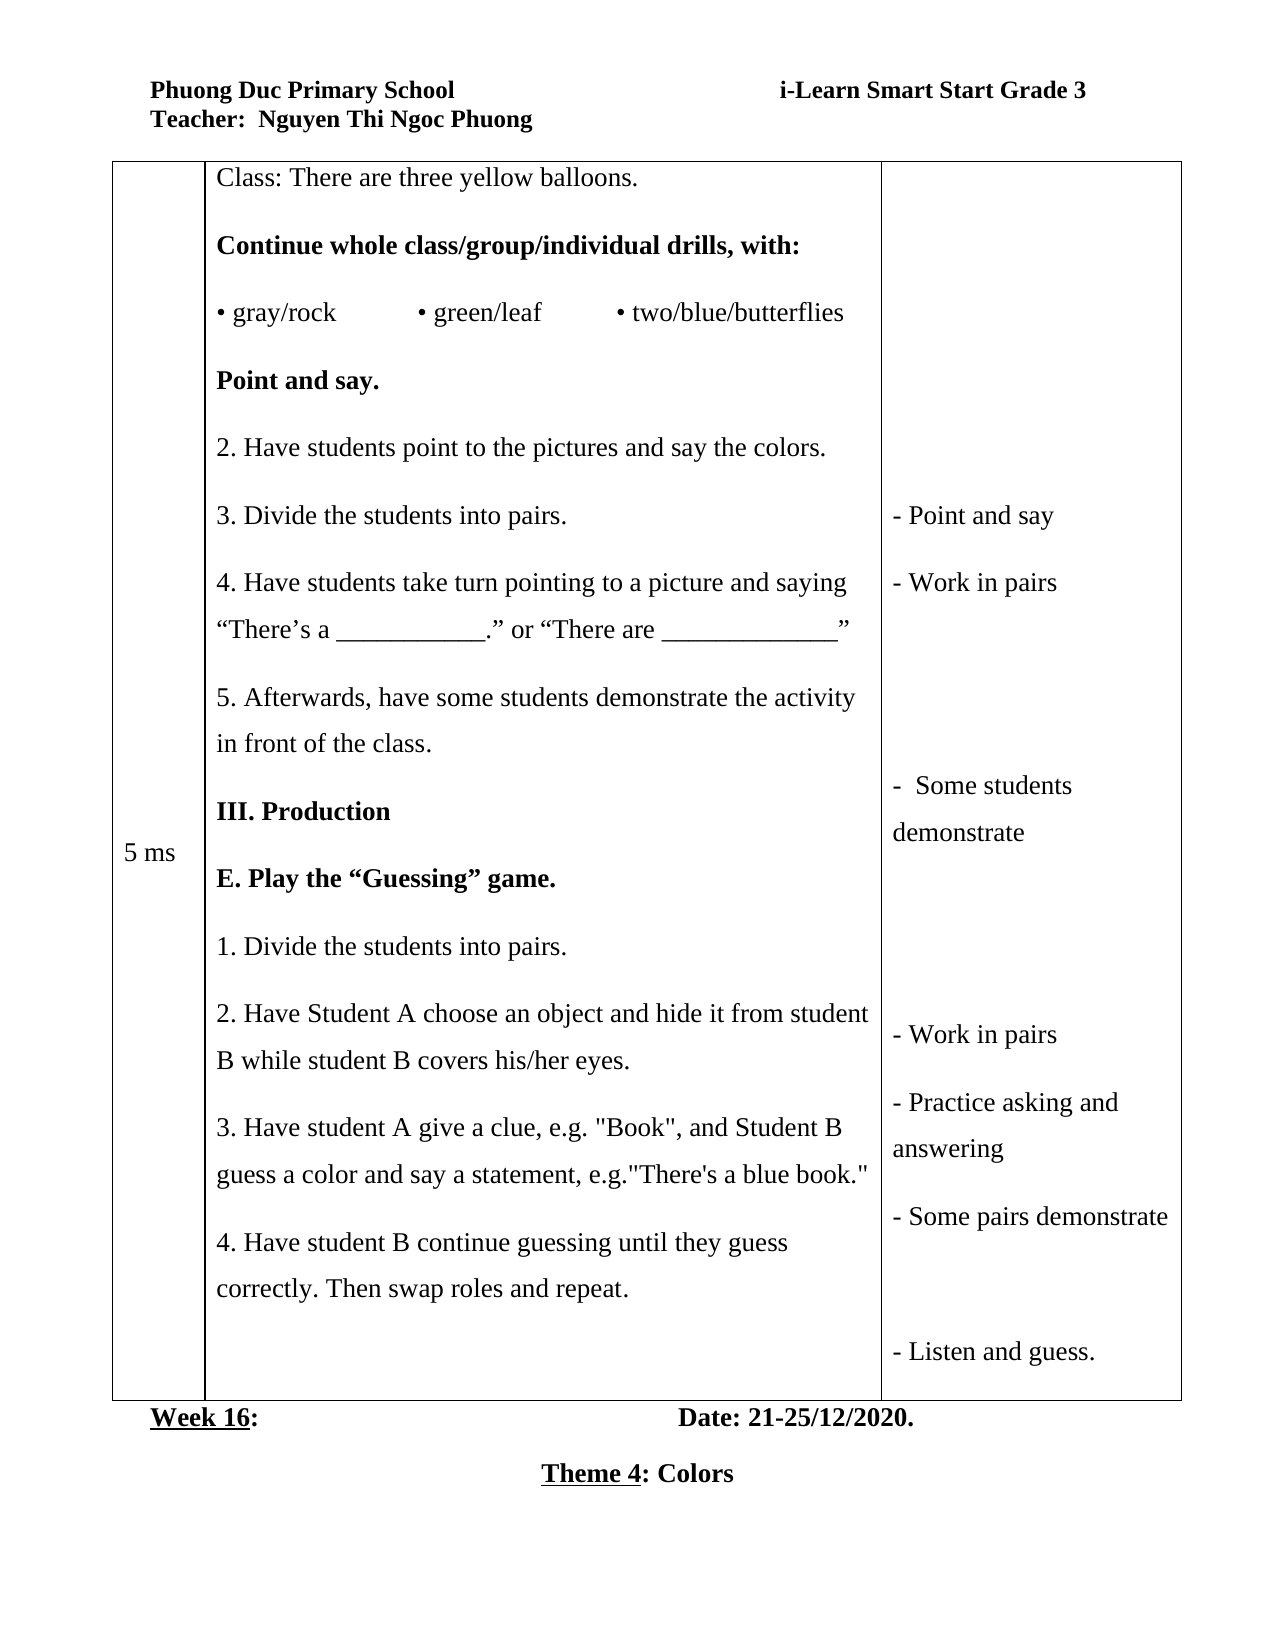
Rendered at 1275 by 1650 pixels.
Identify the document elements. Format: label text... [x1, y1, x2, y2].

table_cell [882, 162, 1181, 1400]
text Week 16: Date: 21-25/12/2020. [150, 1401, 1125, 1432]
text Theme 4: Colors [150, 1458, 1125, 1489]
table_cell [206, 162, 881, 1400]
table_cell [113, 162, 204, 1400]
